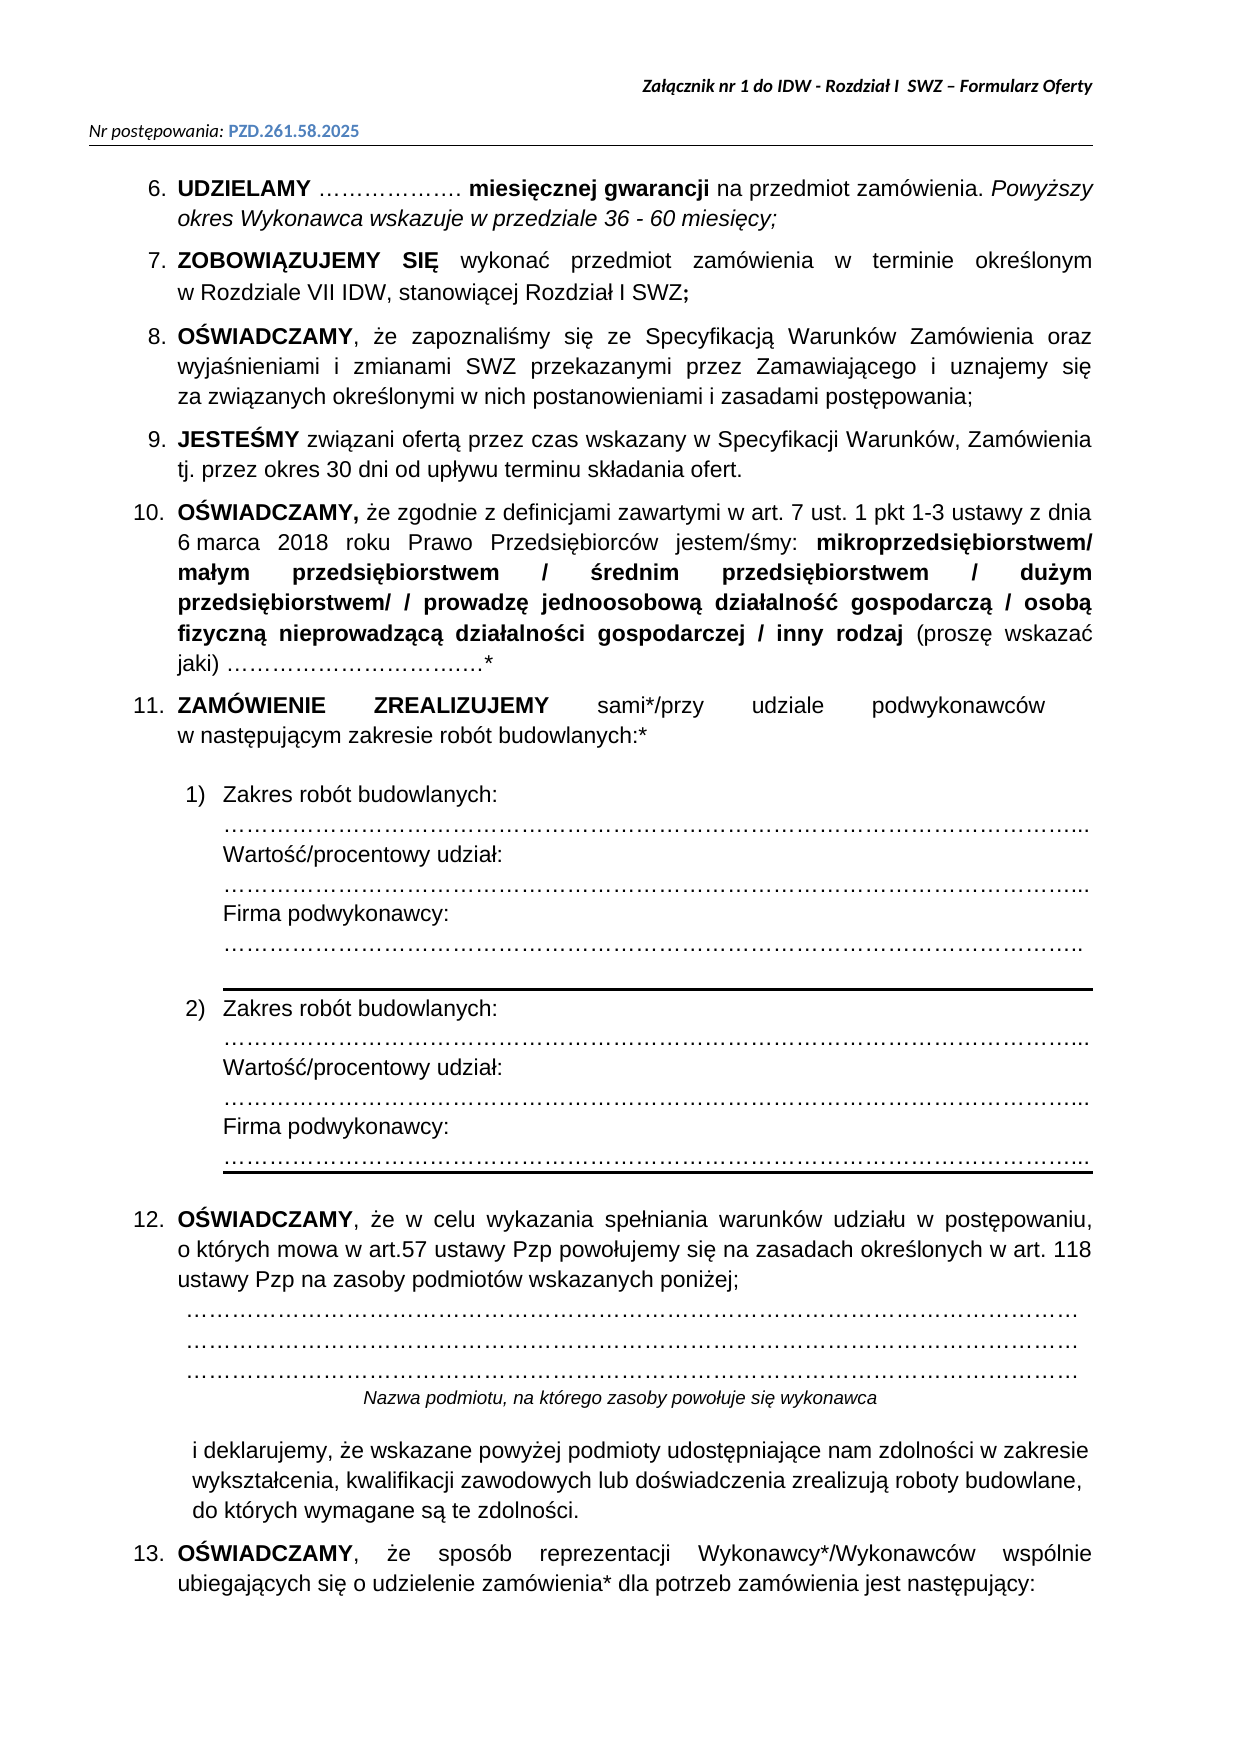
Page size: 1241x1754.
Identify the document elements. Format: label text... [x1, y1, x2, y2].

list OŚWIADCZAMY, że zapoznaliśmy się ze Specyfikacją Warunków Zamówienia oraz wyjaśnieniami i zmianami SWZ przekazanymi przez Zamawiającego i uznajemy się za związanych określonymi w nich postanowieniami i zasadami postępowania; [148, 323, 1093, 409]
text Wartość/procentowy udział: [223, 841, 1093, 867]
list ……………………………………………………………………………………………………………………………………………………………………………………………………………………………………………………………………………………………………………………… [185, 1296, 1093, 1383]
list Zakres robót budowlanych: [185, 994, 1093, 1021]
list OŚWIADCZAMY, że zgodnie z definicjami zawartymi w art. 7 ust. 1 pkt 1-3 ustawy z dnia 6 marca 2018 roku Prawo Przedsiębiorców jestem/śmy: mikroprzedsiębiorstwem/ małym przedsiębiorstwem / średnim przedsiębiorstwem / dużym przedsiębiorstwem/ / prowadzę jednoosobową działalność gospodarczą / osobą fizyczną nieprowadzącą działalności gospodarczej / inny rodzaj (proszę wskazać jaki) ………………………….…* [133, 499, 1093, 676]
text Firma podwykonawcy: [223, 900, 1093, 927]
text …………………………………………………………………………………………………... [223, 811, 1093, 837]
text ………………………………………………………………………………………………….. [223, 930, 1093, 956]
list UDZIELAMY ………………. miesięcznej gwarancji na przedmiot zamówienia. Powyższy okres Wykonawca wskazuje w przedziale 36 - 60 miesięcy; [148, 174, 1093, 231]
text …………………………………………………………………………………………………... [223, 1024, 1093, 1051]
list Zakres robót budowlanych: [185, 781, 1093, 808]
text …………………………………………………………………………………………………... [223, 1083, 1093, 1110]
text Nazwa podmiotu, na którego zasoby powołuje się wykonawca [148, 1387, 1093, 1409]
list JESTEŚMY związani ofertą przez czas wskazany w Specyfikacji Warunków, Zamówienia tj. przez okres 30 dni od upływu terminu składania ofert. [148, 426, 1093, 482]
list OŚWIADCZAMY, że w celu wykazania spełniania warunków udziału w postępowaniu, o których mowa w art.57 ustawy Pzp powołujemy się na zasadach określonych w art. 118 ustawy Pzp na zasoby podmiotów wskazanych poniżej; [133, 1206, 1093, 1293]
text i deklarujemy, że wskazane powyżej podmioty udostępniające nam zdolności w zakresie wykształcenia, kwalifikacji zawodowych lub doświadczenia zrealizują roboty budowlane, do których wymagane są te zdolności. [192, 1437, 1093, 1523]
list OŚWIADCZAMY, że sposób reprezentacji Wykonawcy*/Wykonawców wspólnie ubiegających się o udzielenie zamówienia* dla potrzeb zamówienia jest następujący: [133, 1540, 1093, 1596]
list ZAMÓWIENIE ZREALIZUJEMY sami*/przy udziale podwykonawców w następującym zakresie robót budowlanych:* [133, 692, 1093, 748]
text Firma podwykonawcy: [223, 1113, 1093, 1139]
list ZOBOWIĄZUJEMY SIĘ wykonać przedmiot zamówienia w terminie określonym w Rozdziale VII IDW, stanowiącej Rozdział I SWZ; [148, 247, 1093, 306]
text Wartość/procentowy udział: [223, 1054, 1093, 1080]
text …………………………………………………………………………………………………... [223, 871, 1093, 897]
text …………………………………………………………………………………………………... [223, 1143, 1093, 1171]
